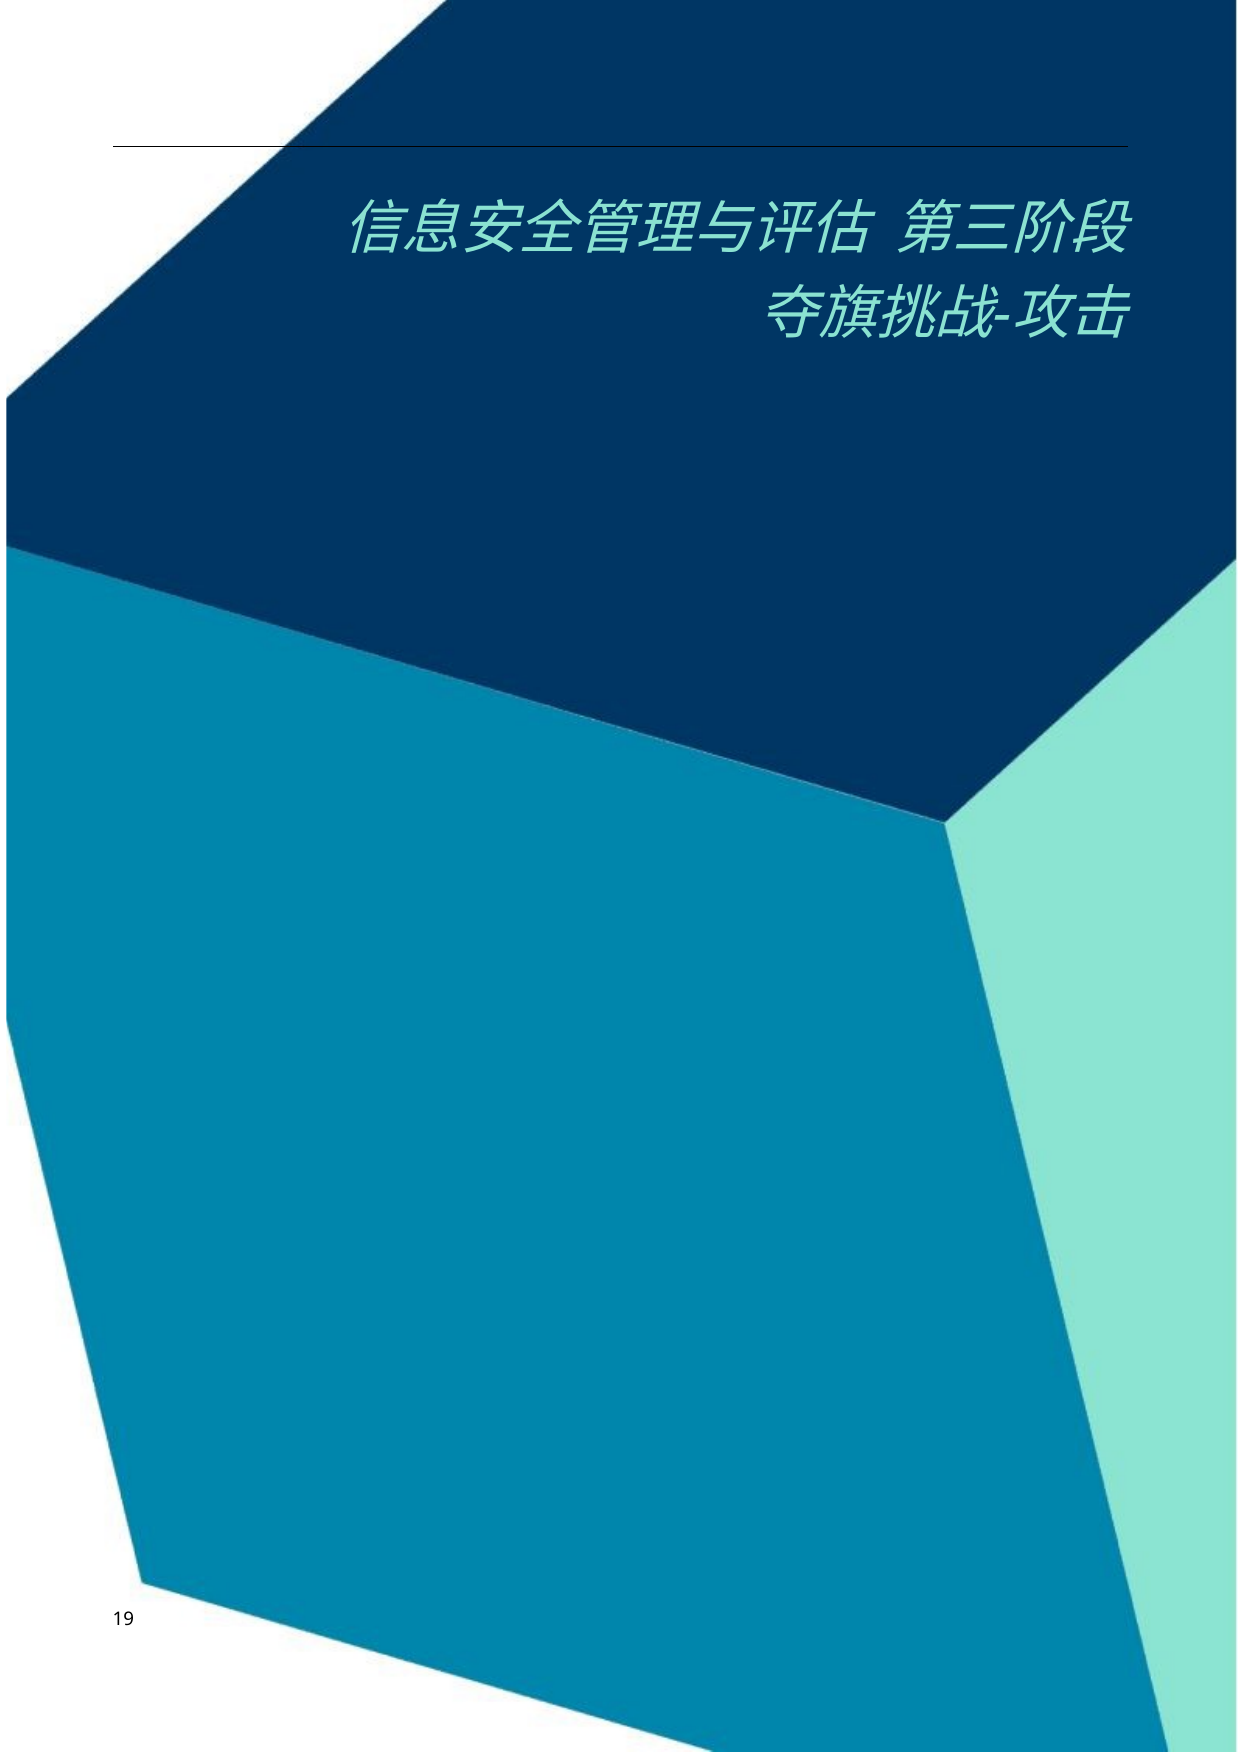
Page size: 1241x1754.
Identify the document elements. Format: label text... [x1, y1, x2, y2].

text 信息安全管理与评估 第三阶段 [112, 181, 1128, 266]
text 夺旗挑战-攻击 [112, 266, 1128, 351]
picture [6, 0, 1238, 1752]
picture [6, 1020, 716, 1752]
